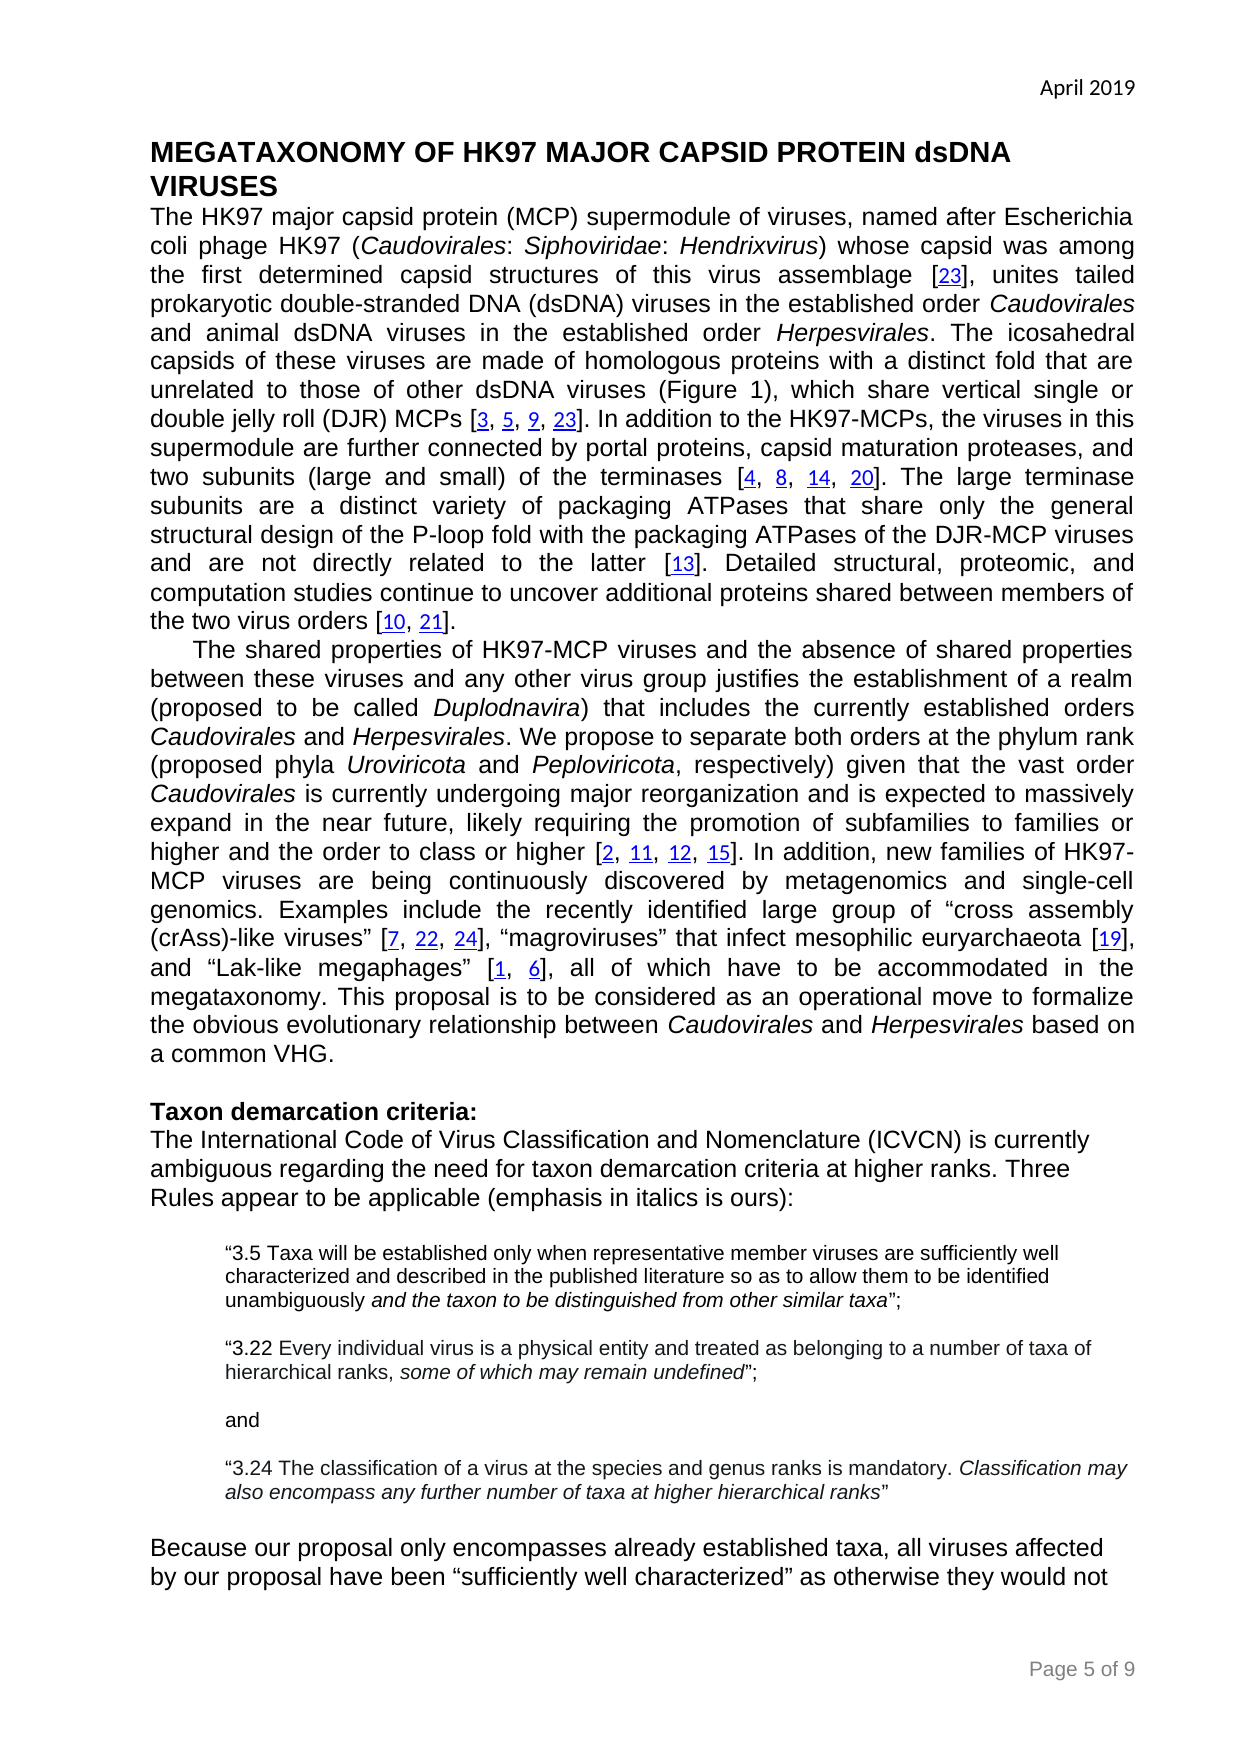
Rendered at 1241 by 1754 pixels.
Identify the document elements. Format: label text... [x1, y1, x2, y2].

text “3.24 The classification of a virus at the species and genus ranks is mandatory. Classification may also encompass any further number of taxa at higher hierarchical ranks” [225, 1456, 1135, 1504]
text and [225, 1408, 1135, 1432]
text The shared properties of HK97-MCP viruses and the absence of shared properties between these viruses and any other virus group justifies the establishment of a realm (proposed to be called Duplodnavira) that includes the currently established orders Caudovirales and Herpesvirales. We propose to separate both orders at the phylum rank (proposed phyla Uroviricota and Peploviricota, respectively) given that the vast order Caudovirales is currently undergoing major reorganization and is expected to massively expand in the near future, likely requiring the promotion of subfamilies to families or higher and the order to class or higher [2, 11, 12, 15]. In addition, new families of HK97-MCP viruses are being continuously discovered by metagenomics and single-cell genomics. Examples include the recently identified large group of “cross assembly (crAss)-like viruses” [7, 22, 24], “magroviruses” that infect mesophilic euryarchaeota [19], and “Lak-like megaphages” [1, 6], all of which have to be accommodated in the megataxonomy. This proposal is to be considered as an operational move to formalize the obvious evolutionary relationship between Caudovirales and Herpesvirales based on a common VHG. [150, 635, 1135, 1068]
text “3.5 Taxa will be established only when representative member viruses are sufficiently well characterized and described in the published literature so as to allow them to be identified unambiguously and the taxon to be distinguished from other similar taxa”; [225, 1240, 1135, 1312]
text MEGATAXONOMY OF HK97 MAJOR CAPSID PROTEIN dsDNA VIRUSES [150, 135, 1135, 202]
text The HK97 major capsid protein (MCP) supermodule of viruses, named after Escherichia coli phage HK97 (Caudovirales: Siphoviridae: Hendrixvirus) whose capsid was among the first determined capsid structures of this virus assemblage [23], unites tailed prokaryotic double-stranded DNA (dsDNA) viruses in the established order Caudovirales and animal dsDNA viruses in the established order Herpesvirales. The icosahedral capsids of these viruses are made of homologous proteins with a distinct fold that are unrelated to those of other dsDNA viruses (Figure 1), which share vertical single or double jelly roll (DJR) MCPs [3, 5, 9, 23]. In addition to the HK97-MCPs, the viruses in this supermodule are further connected by portal proteins, capsid maturation proteases, and two subunits (large and small) of the terminases [4, 8, 14, 20]. The large terminase subunits are a distinct variety of packaging ATPases that share only the general structural design of the P-loop fold with the packaging ATPases of the DJR-MCP viruses and are not directly related to the latter [13]. Detailed structural, proteomic, and computation studies continue to uncover additional proteins shared between members of the two virus orders [10, 21]. [150, 202, 1135, 635]
text “3.22 Every individual virus is a physical entity and treated as belonging to a number of taxa of hierarchical ranks, some of which may remain undefined”; [225, 1336, 1135, 1384]
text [150, 1533, 1135, 1590]
text Taxon demarcation criteria: [150, 1097, 1135, 1125]
text The International Code of Virus Classification and Nomenclature (ICVCN) is currently ambiguous regarding the need for taxon demarcation criteria at higher ranks. Three Rules appear to be applicable (emphasis in italics is ours): [150, 1125, 1135, 1212]
